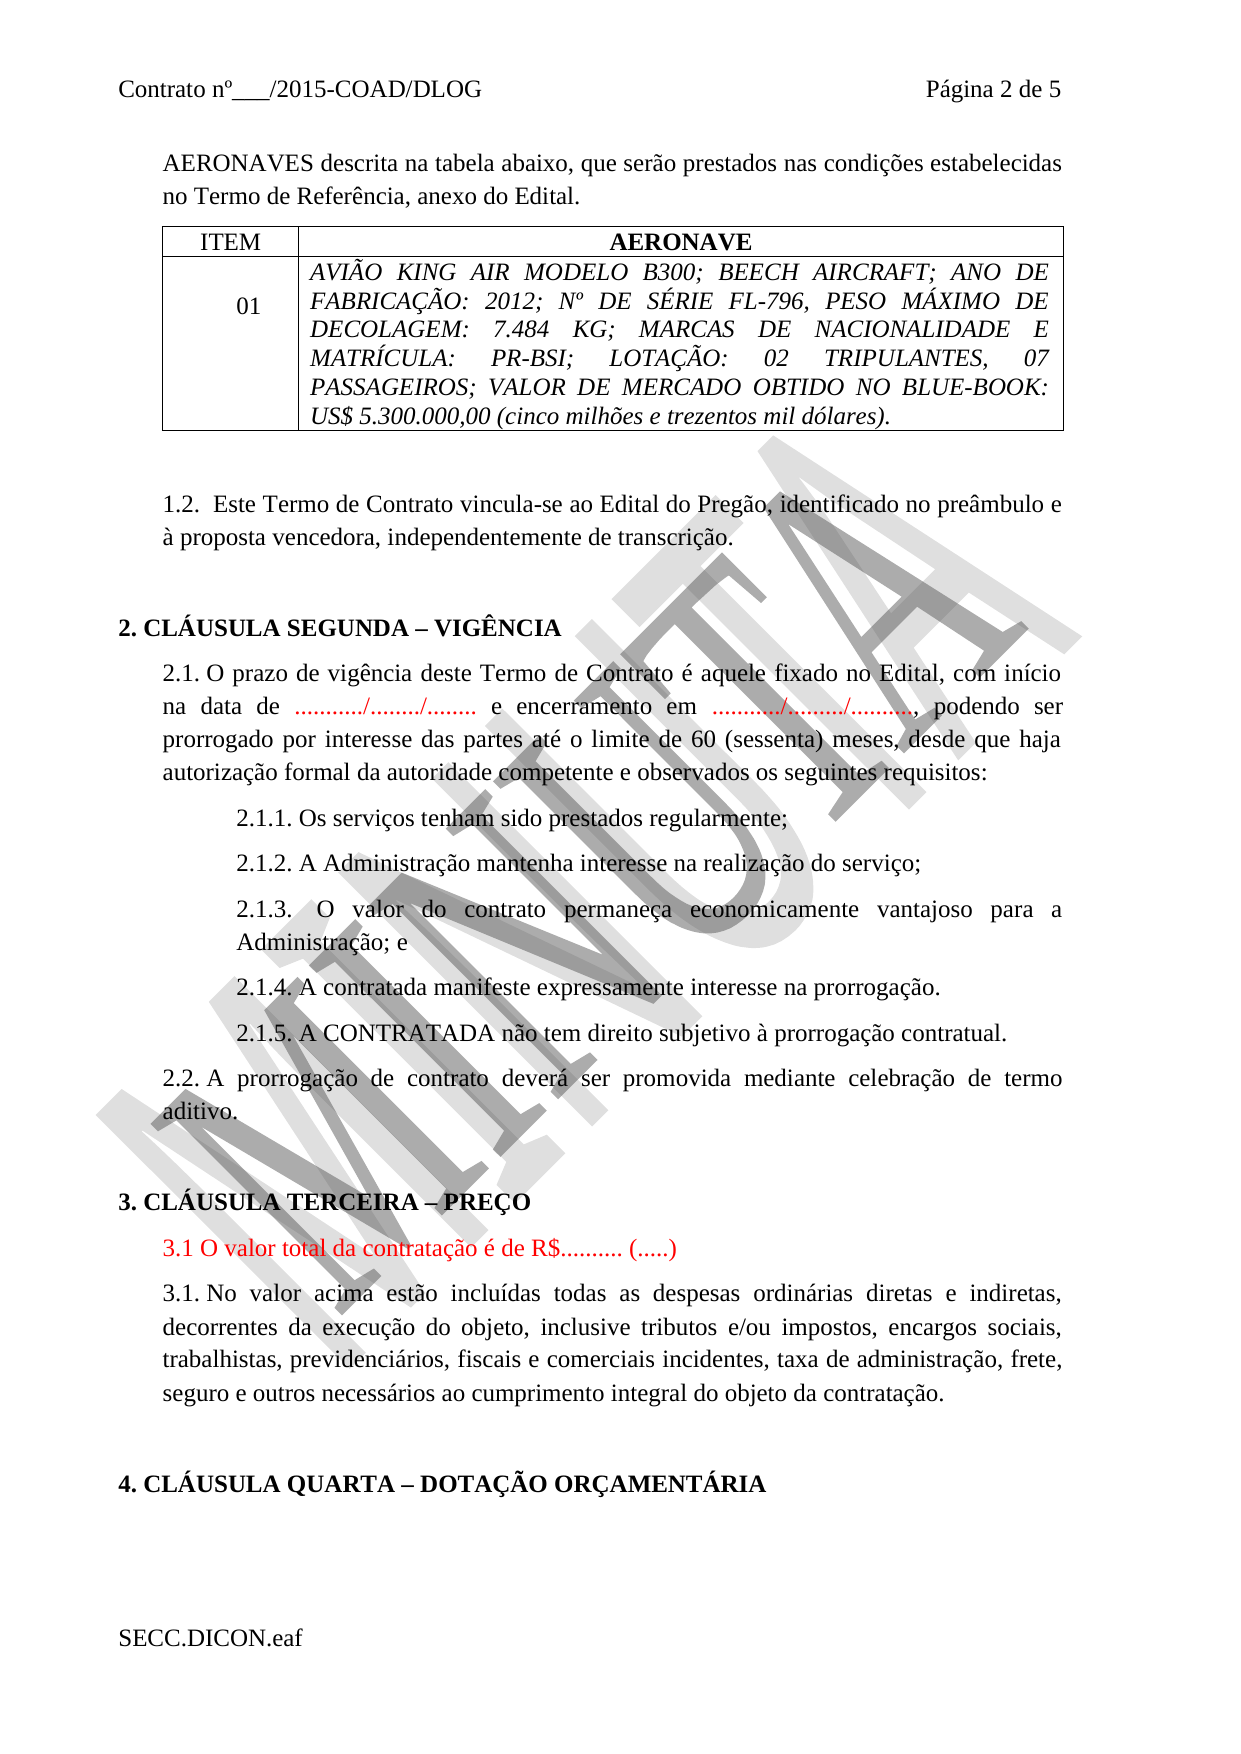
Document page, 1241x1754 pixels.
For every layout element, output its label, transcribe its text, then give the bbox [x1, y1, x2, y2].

list A prorrogação de contrato deverá ser promovida mediante celebração de termo aditivo. [162, 1063, 1063, 1125]
table_header ITEM [163, 227, 298, 256]
list CLÁUSULA SEGUNDA – VIGÊNCIA [118, 613, 1063, 641]
list CLÁUSULA QUARTA – DOTAÇÃO ORÇAMENTÁRIA [118, 1469, 1063, 1497]
list O prazo de vigência deste Termo de Contrato é aquele fixado no Edital, com início na data de .........../......../........ e encerramento em .........../........./.........., podendo ser prorrogado por interesse das partes até o limite de 60 (sessenta) meses, desde que haja autorização formal da autoridade competente e observados os seguintes requisitos: [162, 658, 1063, 786]
list Os serviços tenham sido prestados regularmente; [236, 803, 1063, 832]
list No valor acima estão incluídas todas as despesas ordinárias diretas e indiretas, decorrentes da execução do objeto, inclusive tributos e/ou impostos, encargos sociais, trabalhistas, previdenciários, fiscais e comerciais incidentes, taxa de administração, frete, seguro e outros necessários ao cumprimento integral do objeto da contratação. [162, 1278, 1063, 1406]
table_header AERONAVE [299, 227, 1063, 256]
list A contratada manifeste expressamente interesse na prorrogação. [236, 972, 1063, 1001]
list Este Termo de Contrato vincula-se ao Edital do Pregão, identificado no preâmbulo e à proposta vencedora, independentemente de transcrição. [162, 489, 1063, 550]
list A Administração mantenha interesse na realização do serviço; [236, 848, 1063, 877]
list A CONTRATADA não tem direito subjetivo à prorrogação contratual. [236, 1018, 1063, 1047]
list O valor do contrato permaneça economicamente vantajoso para a Administração; e [236, 894, 1063, 956]
table_cell AVIÃO KING AIR MODELO B300; BEECH AIRCRAFT; ANO DE FABRICAÇÃO: 2012; Nº DE SÉRIE FL-796, PESO MÁXIMO DE DECOLAGEM: 7.484 KG; MARCAS DE NACIONALIDADE E MATRÍCULA: PR-BSI; LOTAÇÃO: 02 TRIPULANTES, 07 PASSAGEIROS; VALOR DE MERCADO OBTIDO NO BLUE-BOOK: US$ 5.300.000,00 (cinco milhões e trezentos mil dólares). [299, 257, 1063, 429]
list CLÁUSULA TERCEIRA – PREÇO [118, 1187, 1063, 1216]
text 3.1 O valor total da contratação é de R$.......... (.....) [162, 1233, 1063, 1262]
table_cell 01 [163, 257, 298, 429]
